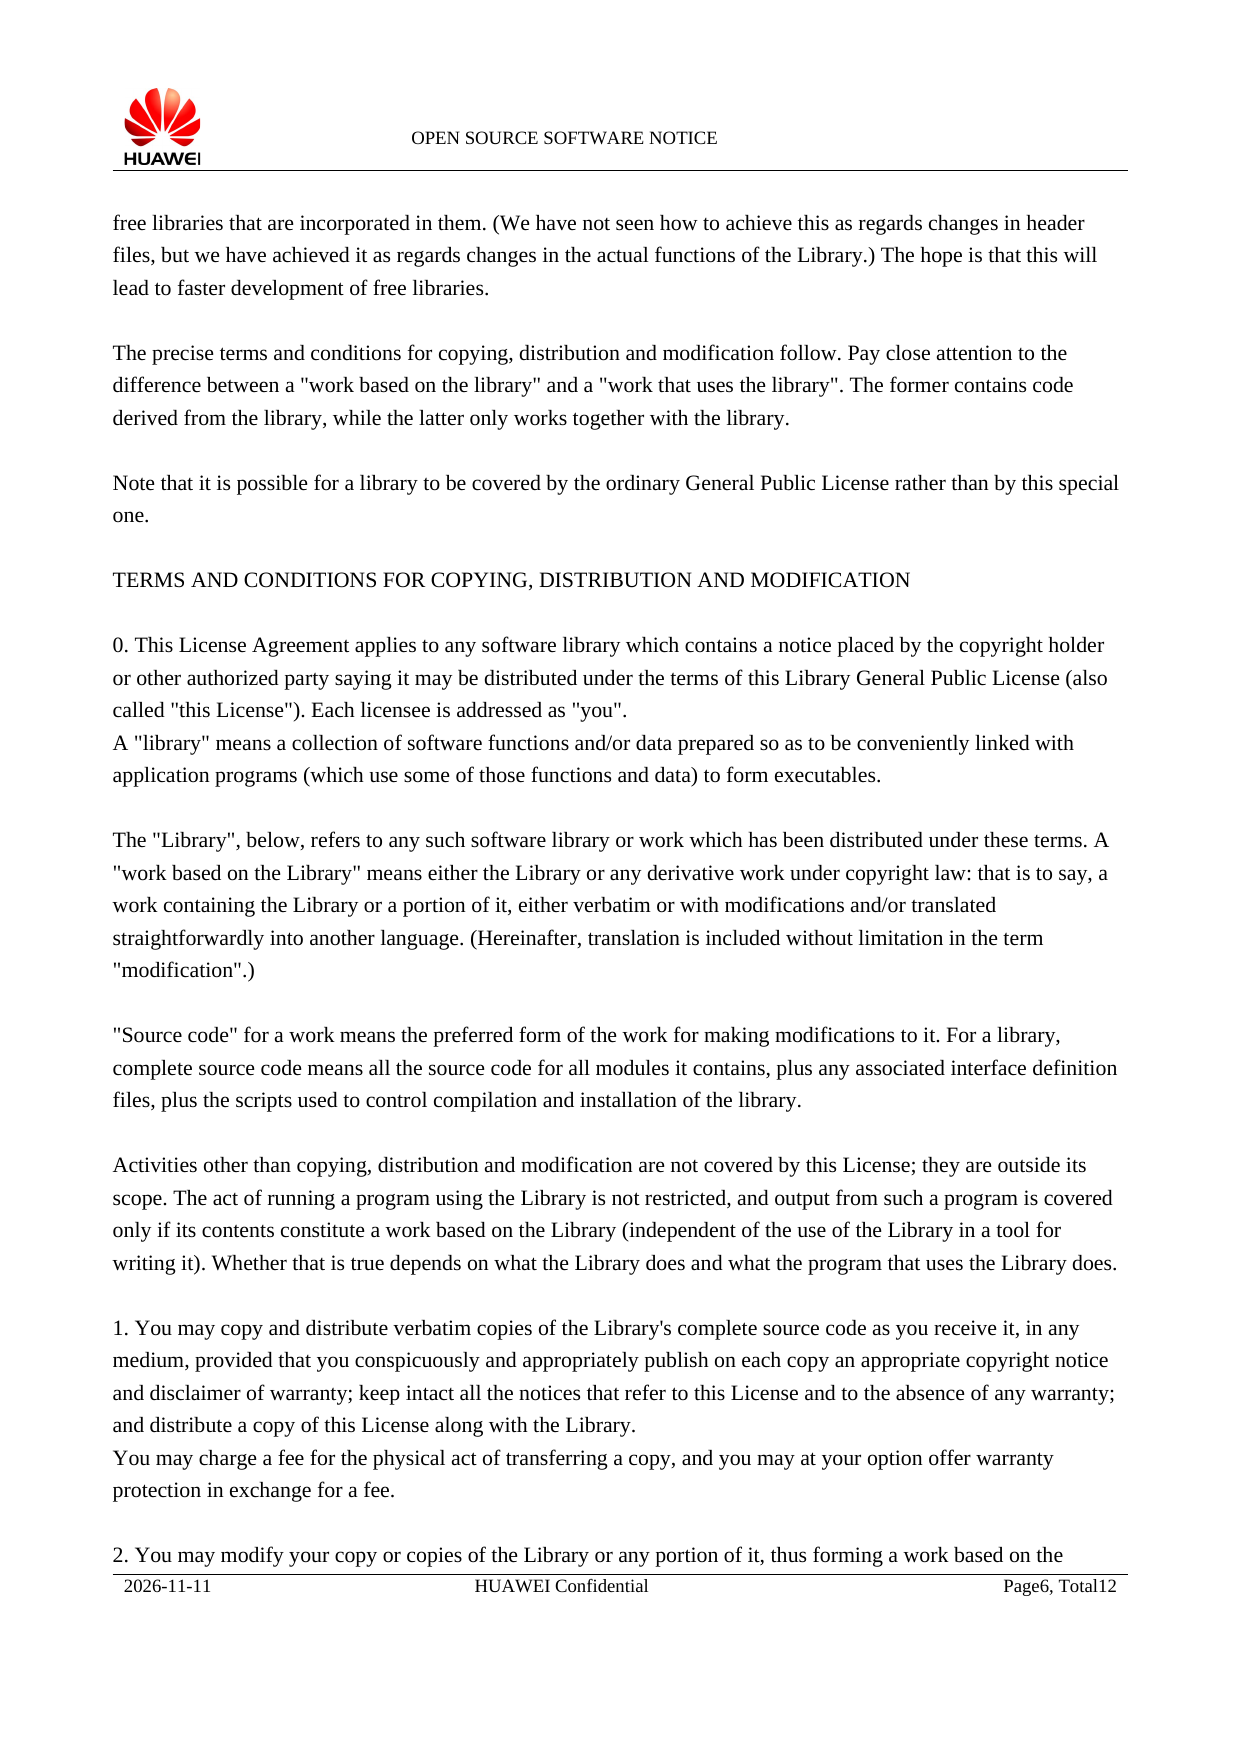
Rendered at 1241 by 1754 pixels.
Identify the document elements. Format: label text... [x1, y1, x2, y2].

picture [124, 88, 201, 165]
